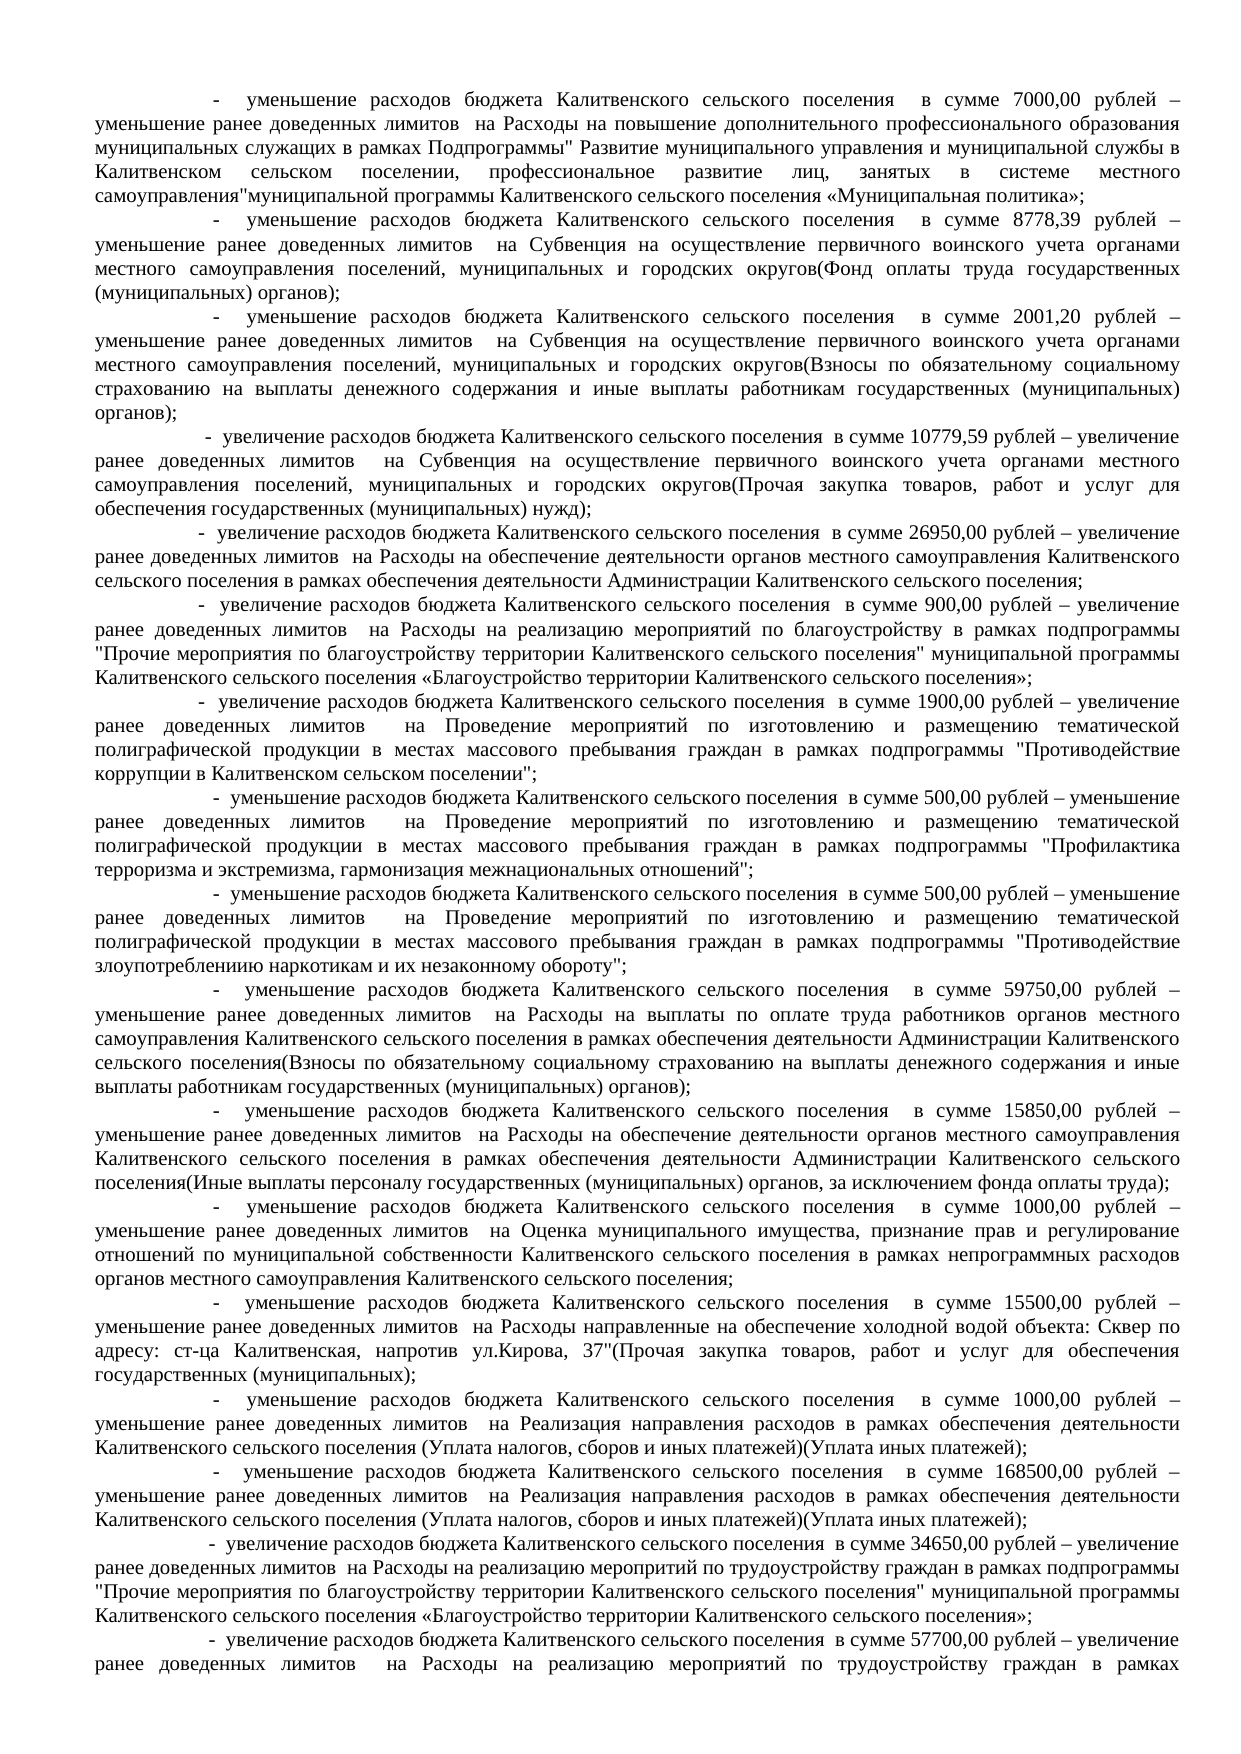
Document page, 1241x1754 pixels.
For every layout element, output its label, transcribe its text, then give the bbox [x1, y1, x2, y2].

text - увеличение расходов бюджета Калитвенского сельского поселения в сумме 34650,00 рублей – увеличение ранее доведенных лимитов на Расходы на реализацию меропритий по трудоустройству граждан в рамках подпрограммы "Прочие мероприятия по благоустройству территории Калитвенского сельского поселения" муниципальной программы Калитвенского сельского поселения «Благоустройство территории Калитвенского сельского поселения»; [94, 1531, 1181, 1627]
text - увеличение расходов бюджета Калитвенского сельского поселения в сумме 26950,00 рублей – увеличение ранее доведенных лимитов на Расходы на обеспечение деятельности органов местного самоуправления Калитвенского сельского поселения в рамках обеспечения деятельности Администрации Калитвенского сельского поселения; [94, 520, 1181, 592]
text - уменьшение расходов бюджета Калитвенского сельского поселения в сумме 15500,00 рублей – уменьшение ранее доведенных лимитов на Расходы направленные на обеспечение холодной водой объекта: Сквер по адресу: ст-ца Калитвенская, напротив ул.Кирова, 37"(Прочая закупка товаров, работ и услуг для обеспечения государственных (муниципальных); [94, 1290, 1181, 1386]
text - увеличение расходов бюджета Калитвенского сельского поселения в сумме 1900,00 рублей – увеличение ранее доведенных лимитов на Проведение мероприятий по изготовлению и размещению тематической полиграфической продукции в местах массового пребывания граждан в рамках подпрограммы "Противодействие коррупции в Калитвенском сельском поселении"; [94, 689, 1181, 785]
text - уменьшение расходов бюджета Калитвенского сельского поселения в сумме 7000,00 рублей – уменьшение ранее доведенных лимитов на Расходы на повышение дополнительного профессионального образования муниципальных служащих в рамках Подпрограммы" Развитие муниципального управления и муниципальной службы в Калитвенском сельском поселении, профессиональное развитие лиц, занятых в системе местного самоуправления"муниципальной программы Калитвенского сельского поселения «Муниципальная политика»; [94, 87, 1181, 207]
text - уменьшение расходов бюджета Калитвенского сельского поселения в сумме 1000,00 рублей – уменьшение ранее доведенных лимитов на Реализация направления расходов в рамках обеспечения деятельности Калитвенского сельского поселения (Уплата налогов, сборов и иных платежей)(Уплата иных платежей); [94, 1386, 1181, 1459]
text - уменьшение расходов бюджета Калитвенского сельского поселения в сумме 2001,20 рублей – уменьшение ранее доведенных лимитов на Субвенция на осуществление первичного воинского учета органами местного самоуправления поселений, муниципальных и городских округов(Взносы по обязательному социальному страхованию на выплаты денежного содержания и иные выплаты работникам государственных (муниципальных) органов); [94, 304, 1181, 424]
text - уменьшение расходов бюджета Калитвенского сельского поселения в сумме 168500,00 рублей – уменьшение ранее доведенных лимитов на Реализация направления расходов в рамках обеспечения деятельности Калитвенского сельского поселения (Уплата налогов, сборов и иных платежей)(Уплата иных платежей); [94, 1459, 1181, 1531]
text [94, 1627, 1181, 1675]
text - увеличение расходов бюджета Калитвенского сельского поселения в сумме 10779,59 рублей – увеличение ранее доведенных лимитов на Субвенция на осуществление первичного воинского учета органами местного самоуправления поселений, муниципальных и городских округов(Прочая закупка товаров, работ и услуг для обеспечения государственных (муниципальных) нужд); [94, 424, 1181, 520]
text - уменьшение расходов бюджета Калитвенского сельского поселения в сумме 15850,00 рублей – уменьшение ранее доведенных лимитов на Расходы на обеспечение деятельности органов местного самоуправления Калитвенского сельского поселения в рамках обеспечения деятельности Администрации Калитвенского сельского поселения(Иные выплаты персоналу государственных (муниципальных) органов, за исключением фонда оплаты труда); [94, 1098, 1181, 1194]
text - уменьшение расходов бюджета Калитвенского сельского поселения в сумме 8778,39 рублей – уменьшение ранее доведенных лимитов на Субвенция на осуществление первичного воинского учета органами местного самоуправления поселений, муниципальных и городских округов(Фонд оплаты труда государственных (муниципальных) органов); [94, 207, 1181, 304]
text - уменьшение расходов бюджета Калитвенского сельского поселения в сумме 59750,00 рублей – уменьшение ранее доведенных лимитов на Расходы на выплаты по оплате труда работников органов местного самоуправления Калитвенского сельского поселения в рамках обеспечения деятельности Администрации Калитвенского сельского поселения(Взносы по обязательному социальному страхованию на выплаты денежного содержания и иные выплаты работникам государственных (муниципальных) органов); [94, 977, 1181, 1098]
text - уменьшение расходов бюджета Калитвенского сельского поселения в сумме 1000,00 рублей – уменьшение ранее доведенных лимитов на Оценка муниципального имущества, признание прав и регулирование отношений по муниципальной собственности Калитвенского сельского поселения в рамках непрограммных расходов органов местного самоуправления Калитвенского сельского поселения; [94, 1194, 1181, 1290]
text - увеличение расходов бюджета Калитвенского сельского поселения в сумме 900,00 рублей – увеличение ранее доведенных лимитов на Расходы на реализацию мероприятий по благоустройству в рамках подпрограммы "Прочие мероприятия по благоустройству территории Калитвенского сельского поселения" муниципальной программы Калитвенского сельского поселения «Благоустройство территории Калитвенского сельского поселения»; [94, 592, 1181, 689]
text - уменьшение расходов бюджета Калитвенского сельского поселения в сумме 500,00 рублей – уменьшение ранее доведенных лимитов на Проведение мероприятий по изготовлению и размещению тематической полиграфической продукции в местах массового пребывания граждан в рамках подпрограммы "Профилактика терроризма и экстремизма, гармонизация межнациональных отношений"; [94, 785, 1181, 881]
text - уменьшение расходов бюджета Калитвенского сельского поселения в сумме 500,00 рублей – уменьшение ранее доведенных лимитов на Проведение мероприятий по изготовлению и размещению тематической полиграфической продукции в местах массового пребывания граждан в рамках подпрограммы "Противодействие злоупотреблениию наркотикам и их незаконному обороту"; [94, 881, 1181, 977]
